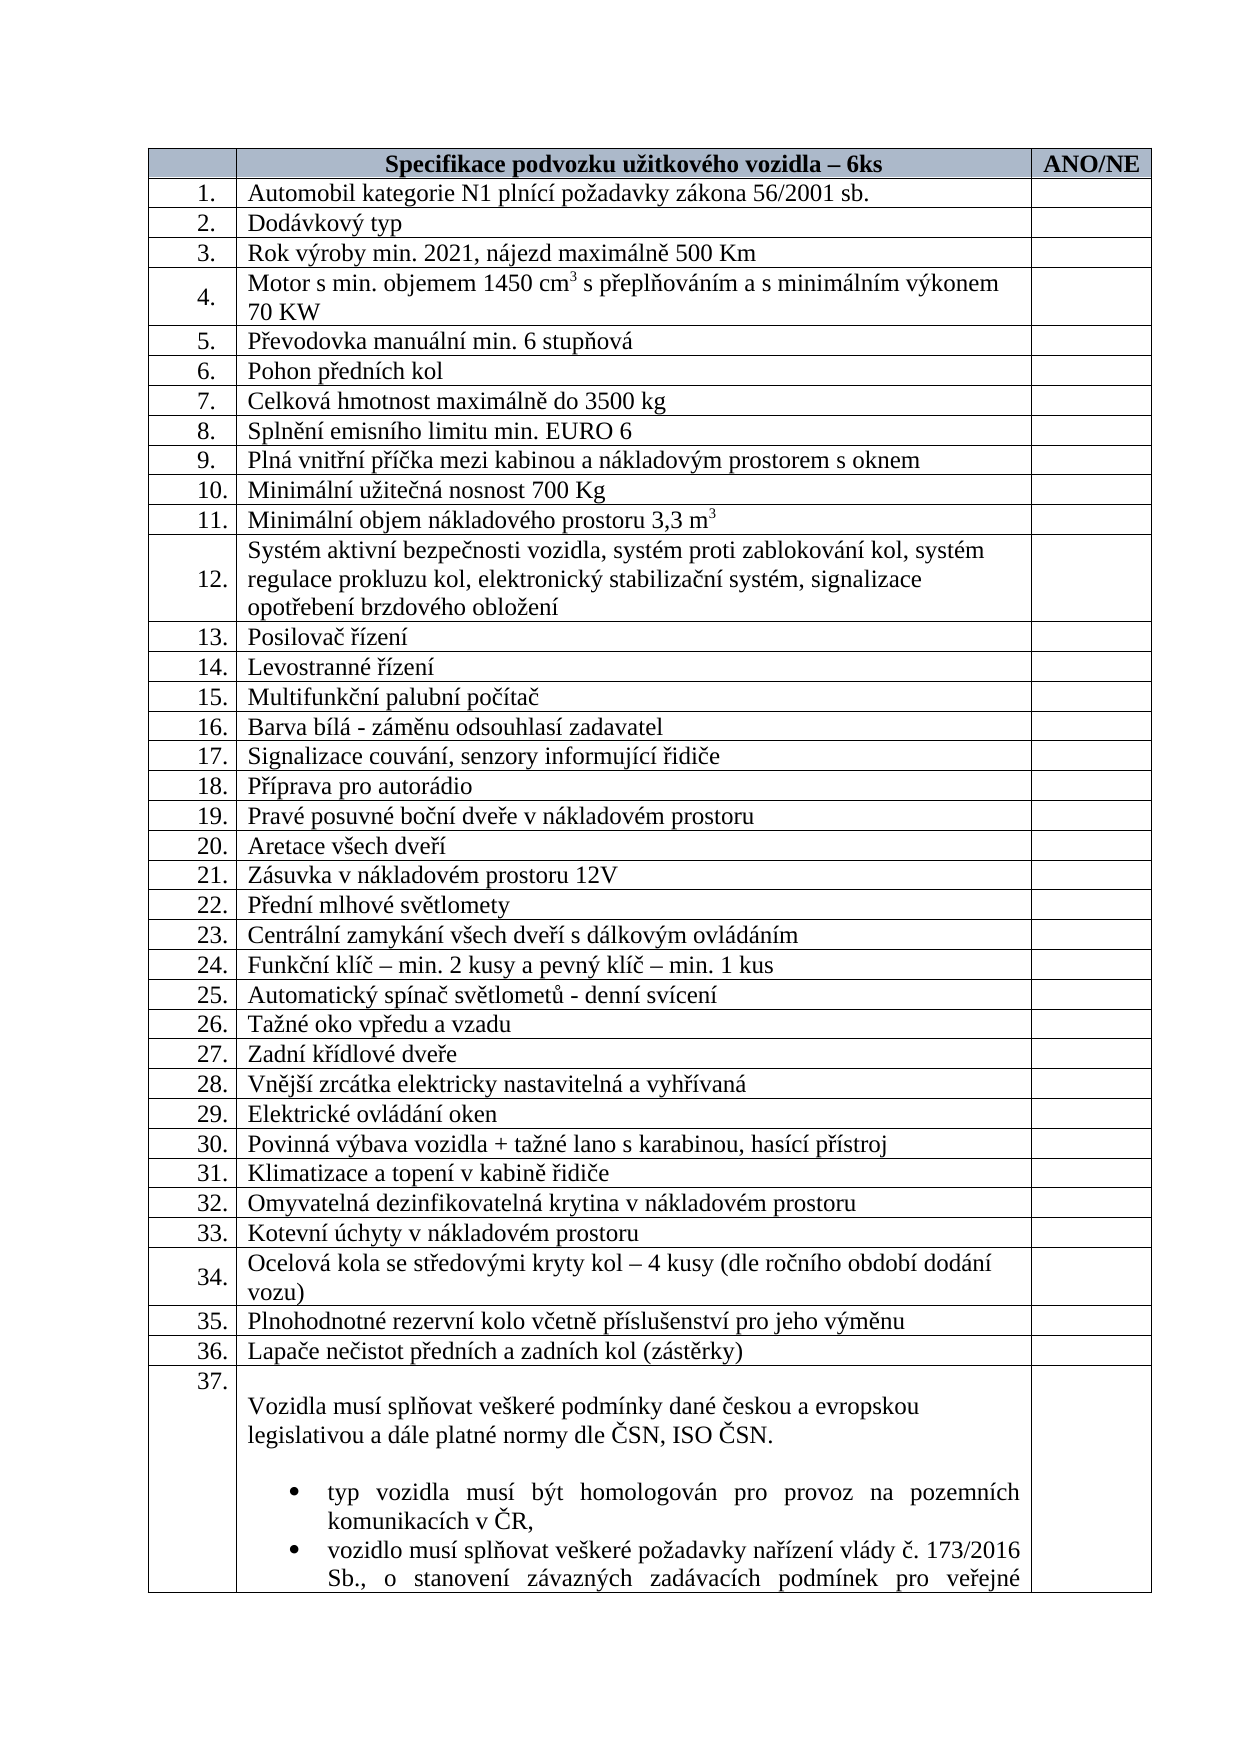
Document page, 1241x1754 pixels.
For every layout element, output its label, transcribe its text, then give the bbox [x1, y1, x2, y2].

table_cell [149, 416, 236, 444]
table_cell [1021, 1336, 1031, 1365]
table_cell [1140, 1306, 1151, 1335]
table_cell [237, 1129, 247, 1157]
table_cell Převodovka manuální min. 6 stupňová [237, 326, 1031, 355]
table_cell Levostranné řízení [237, 652, 1031, 681]
table_cell [149, 326, 236, 355]
table_cell [225, 1159, 236, 1187]
table_cell [149, 1099, 236, 1128]
table_cell [1032, 326, 1151, 355]
table_cell Posilovač řízení [237, 622, 1031, 651]
table_cell [225, 1129, 236, 1157]
table_cell Tažné oko vpředu a vzadu [237, 1010, 1031, 1038]
table_cell [149, 386, 236, 415]
table_cell [1032, 771, 1151, 800]
table_cell [149, 1366, 236, 1592]
table_cell Automatický spínač světlometů - denní svícení [237, 980, 1031, 1008]
table_cell [1140, 1188, 1151, 1217]
table_cell [149, 356, 236, 385]
table_cell [149, 505, 236, 534]
table_cell [1032, 1366, 1151, 1592]
table_cell Signalizace couvání, senzory informující řidiče [237, 741, 1031, 770]
table_cell Vnější zrcátka elektricky nastavitelná a vyhřívaná [237, 1069, 1031, 1098]
table_cell Celková hmotnost maximálně do 3500 kg [237, 386, 1031, 415]
table_cell [1032, 980, 1151, 1008]
table_cell [149, 980, 236, 1008]
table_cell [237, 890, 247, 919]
table_cell [1140, 1159, 1151, 1187]
table_cell [149, 801, 236, 830]
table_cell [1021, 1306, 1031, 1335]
table_cell [1032, 801, 1151, 830]
table_cell [1032, 1069, 1151, 1098]
table_cell Minimální užitečná nosnost 700 Kg [237, 475, 1031, 504]
table_cell [149, 1218, 197, 1247]
table_cell Pohon předních kol [237, 356, 1031, 385]
table_cell [1032, 416, 1151, 444]
table_cell [1032, 920, 1151, 949]
table_cell [149, 1306, 197, 1335]
table_cell [149, 682, 236, 711]
table_cell Automobil kategorie N1 plnící požadavky zákona 56/2001 sb. [237, 179, 1031, 207]
table_cell Příprava pro autorádio [237, 771, 1031, 800]
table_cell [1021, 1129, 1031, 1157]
table_header Specifikace podvozku užitkového vozidla – 6ks [237, 149, 1031, 177]
table_header ANO/NE [1032, 149, 1151, 177]
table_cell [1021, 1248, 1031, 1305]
table_cell [1032, 1306, 1043, 1335]
table_cell [1032, 1218, 1043, 1247]
table_cell [149, 208, 236, 237]
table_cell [237, 1366, 1031, 1592]
table_cell Elektrické ovládání oken [237, 1099, 1031, 1128]
table_cell Aretace všech dveří [237, 831, 1031, 859]
table_cell [1032, 1129, 1043, 1157]
table_cell [1032, 831, 1151, 859]
table_cell [1032, 1188, 1043, 1217]
table_cell [1032, 268, 1151, 325]
table_cell [1032, 682, 1151, 711]
table_cell Multifunkční palubní počítač [237, 682, 1031, 711]
table_cell Pravé posuvné boční dveře v nákladovém prostoru [237, 801, 1031, 830]
table_cell [1032, 861, 1151, 889]
table_cell [1032, 446, 1151, 474]
table_cell [149, 861, 236, 889]
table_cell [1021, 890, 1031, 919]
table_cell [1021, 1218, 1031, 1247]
table_cell Plná vnitřní příčka mezi kabinou a nákladovým prostorem s oknem [237, 446, 1031, 474]
table_cell [149, 238, 236, 267]
table_cell [149, 446, 236, 474]
table_cell [149, 1248, 236, 1305]
table_cell [1140, 890, 1151, 919]
table_cell [149, 268, 236, 325]
table_cell [1032, 505, 1151, 534]
table_cell [225, 1336, 236, 1365]
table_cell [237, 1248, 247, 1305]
table_cell [149, 535, 236, 621]
table_cell [1032, 179, 1151, 207]
table_cell [1032, 1248, 1151, 1305]
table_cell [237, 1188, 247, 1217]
table_cell [149, 831, 236, 859]
table_cell [225, 1218, 236, 1247]
table_cell [1032, 238, 1151, 267]
table_cell [149, 771, 236, 800]
table_cell [1032, 1159, 1043, 1187]
table_cell [149, 712, 236, 740]
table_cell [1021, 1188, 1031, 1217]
table_cell [149, 179, 236, 207]
table_cell [1140, 1336, 1151, 1365]
table_cell Rok výroby min. 2021, nájezd maximálně 500 Km [237, 238, 1031, 267]
table_cell [1032, 622, 1151, 651]
table_cell [149, 920, 236, 949]
table_cell [225, 1188, 236, 1217]
table_cell [149, 1069, 236, 1098]
table_cell [149, 1159, 197, 1187]
table_cell [225, 890, 236, 919]
table_cell Minimální objem nákladového prostoru 3,3 m3 [237, 505, 1031, 534]
table_cell [1032, 535, 1151, 621]
table_cell [1140, 1129, 1151, 1157]
table_cell [149, 622, 236, 651]
table_cell [1032, 1099, 1151, 1128]
table_cell [149, 652, 236, 681]
table_cell Funkční klíč – min. 2 kusy a pevný klíč – min. 1 kus [237, 950, 1031, 979]
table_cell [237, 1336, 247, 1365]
table_cell [1032, 386, 1151, 415]
table_cell [1032, 1010, 1151, 1038]
table_cell Centrální zamykání všech dveří s dálkovým ovládáním [237, 920, 1031, 949]
table_cell [1032, 356, 1151, 385]
table_cell Motor s min. objemem 1450 cm3 s přeplňováním a s minimálním výkonem 70 KW [237, 268, 1031, 325]
table_cell [1032, 208, 1151, 237]
table_cell [149, 1010, 236, 1038]
table_cell [1032, 652, 1151, 681]
table_cell [149, 741, 236, 770]
table_cell [149, 1336, 197, 1365]
table_cell [149, 950, 236, 979]
table_cell [1032, 950, 1151, 979]
table_cell [1032, 1336, 1043, 1365]
table_header [149, 149, 236, 177]
table_cell [149, 890, 197, 919]
table_cell [149, 475, 236, 504]
table_cell Barva bílá - záměnu odsouhlasí zadavatel [237, 712, 1031, 740]
table_cell Dodávkový typ [237, 208, 1031, 237]
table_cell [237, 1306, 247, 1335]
table_cell Splnění emisního limitu min. EURO 6 [237, 416, 1031, 444]
table_cell Zásuvka v nákladovém prostoru 12V [237, 861, 1031, 889]
table_cell [1032, 1039, 1151, 1068]
table_cell [1032, 475, 1151, 504]
table_cell [1032, 741, 1151, 770]
table_cell [1140, 1218, 1151, 1247]
table_cell [149, 1188, 197, 1217]
table_cell Zadní křídlové dveře [237, 1039, 1031, 1068]
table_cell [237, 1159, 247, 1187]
table_cell [1032, 890, 1043, 919]
table_cell Systém aktivní bezpečnosti vozidla, systém proti zablokování kol, systém regulace prokluzu kol, elektronický stabilizační systém, signalizace opotřebení brzdového obložení [237, 535, 1031, 621]
table_cell [1032, 712, 1151, 740]
table_cell [225, 1306, 236, 1335]
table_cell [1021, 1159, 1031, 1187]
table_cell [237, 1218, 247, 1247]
table_cell [149, 1129, 197, 1157]
table_cell [149, 1039, 236, 1068]
